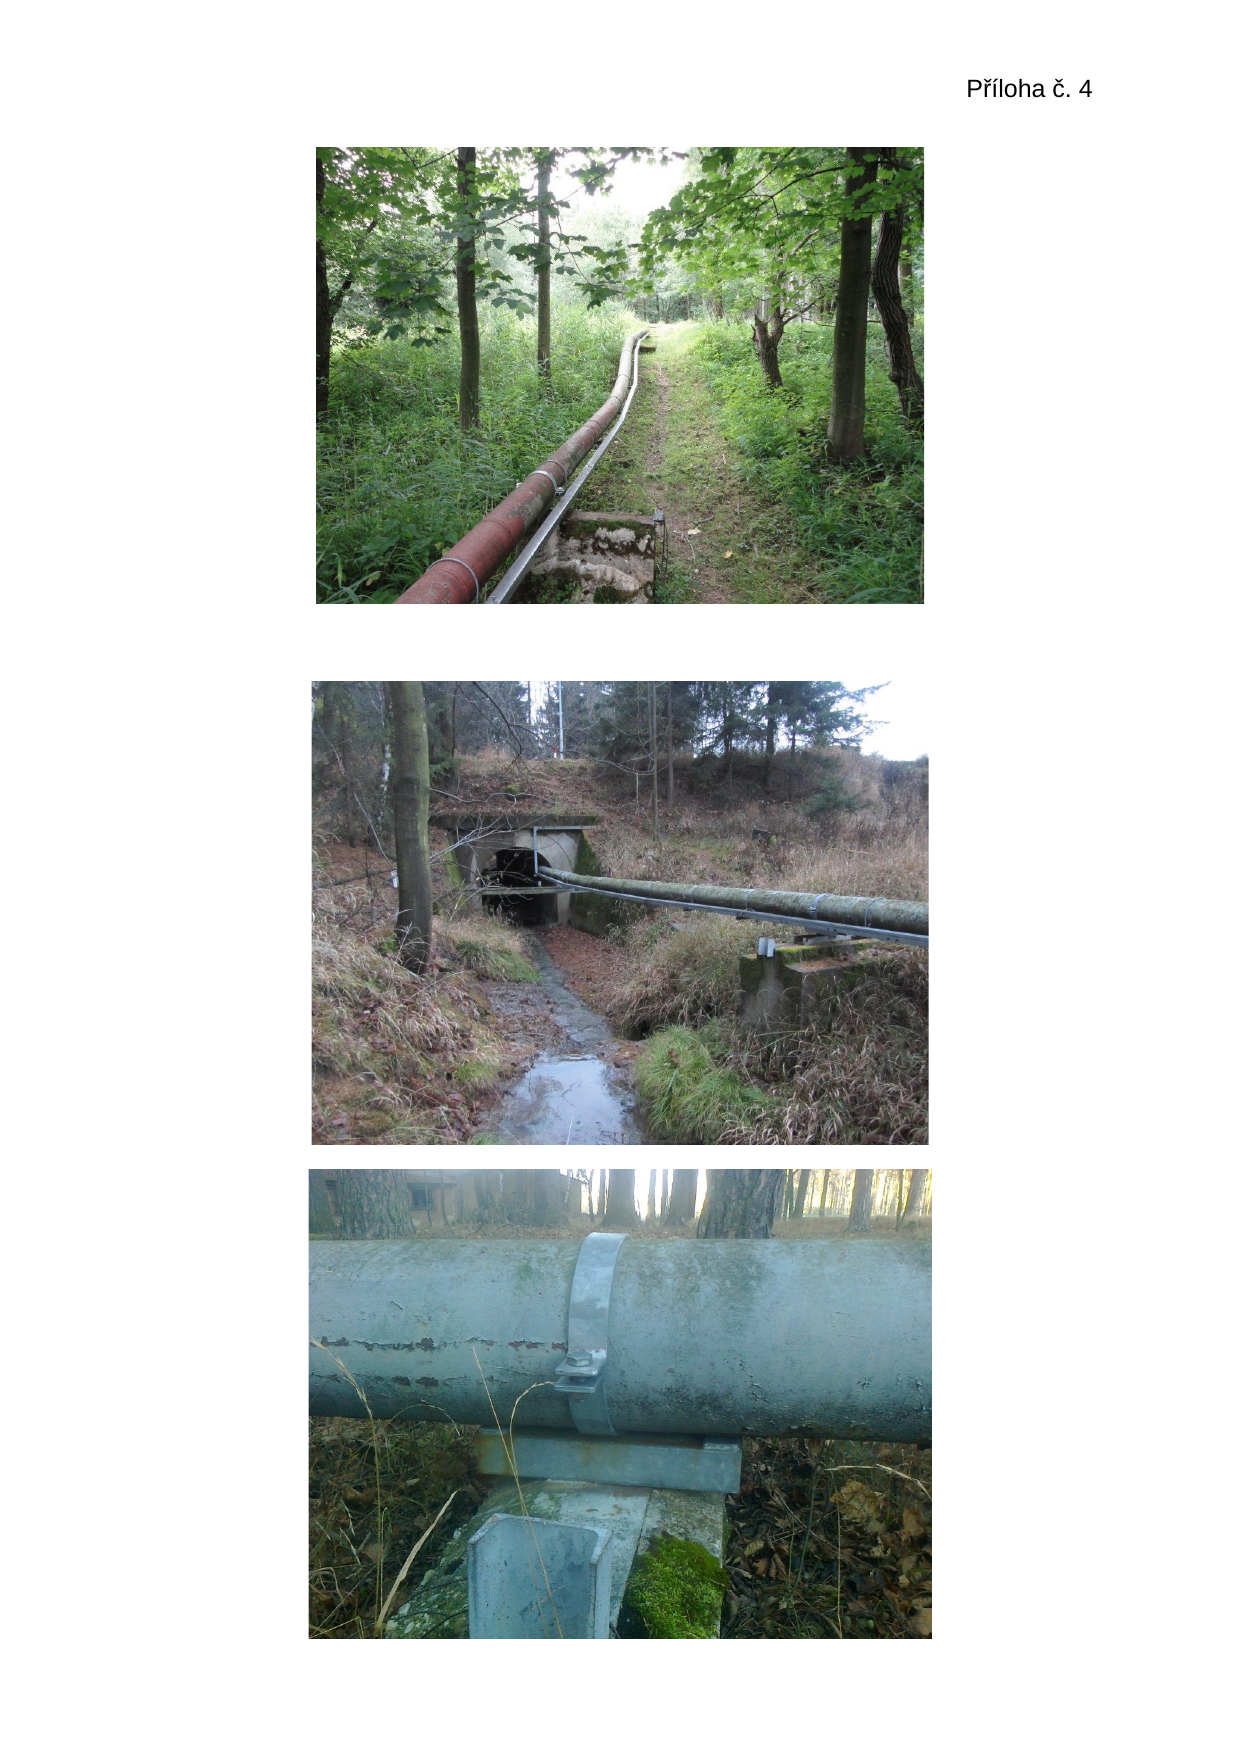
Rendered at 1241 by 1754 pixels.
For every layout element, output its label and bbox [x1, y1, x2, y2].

picture [316, 147, 925, 604]
picture [308, 1169, 932, 1639]
picture [311, 681, 929, 1145]
